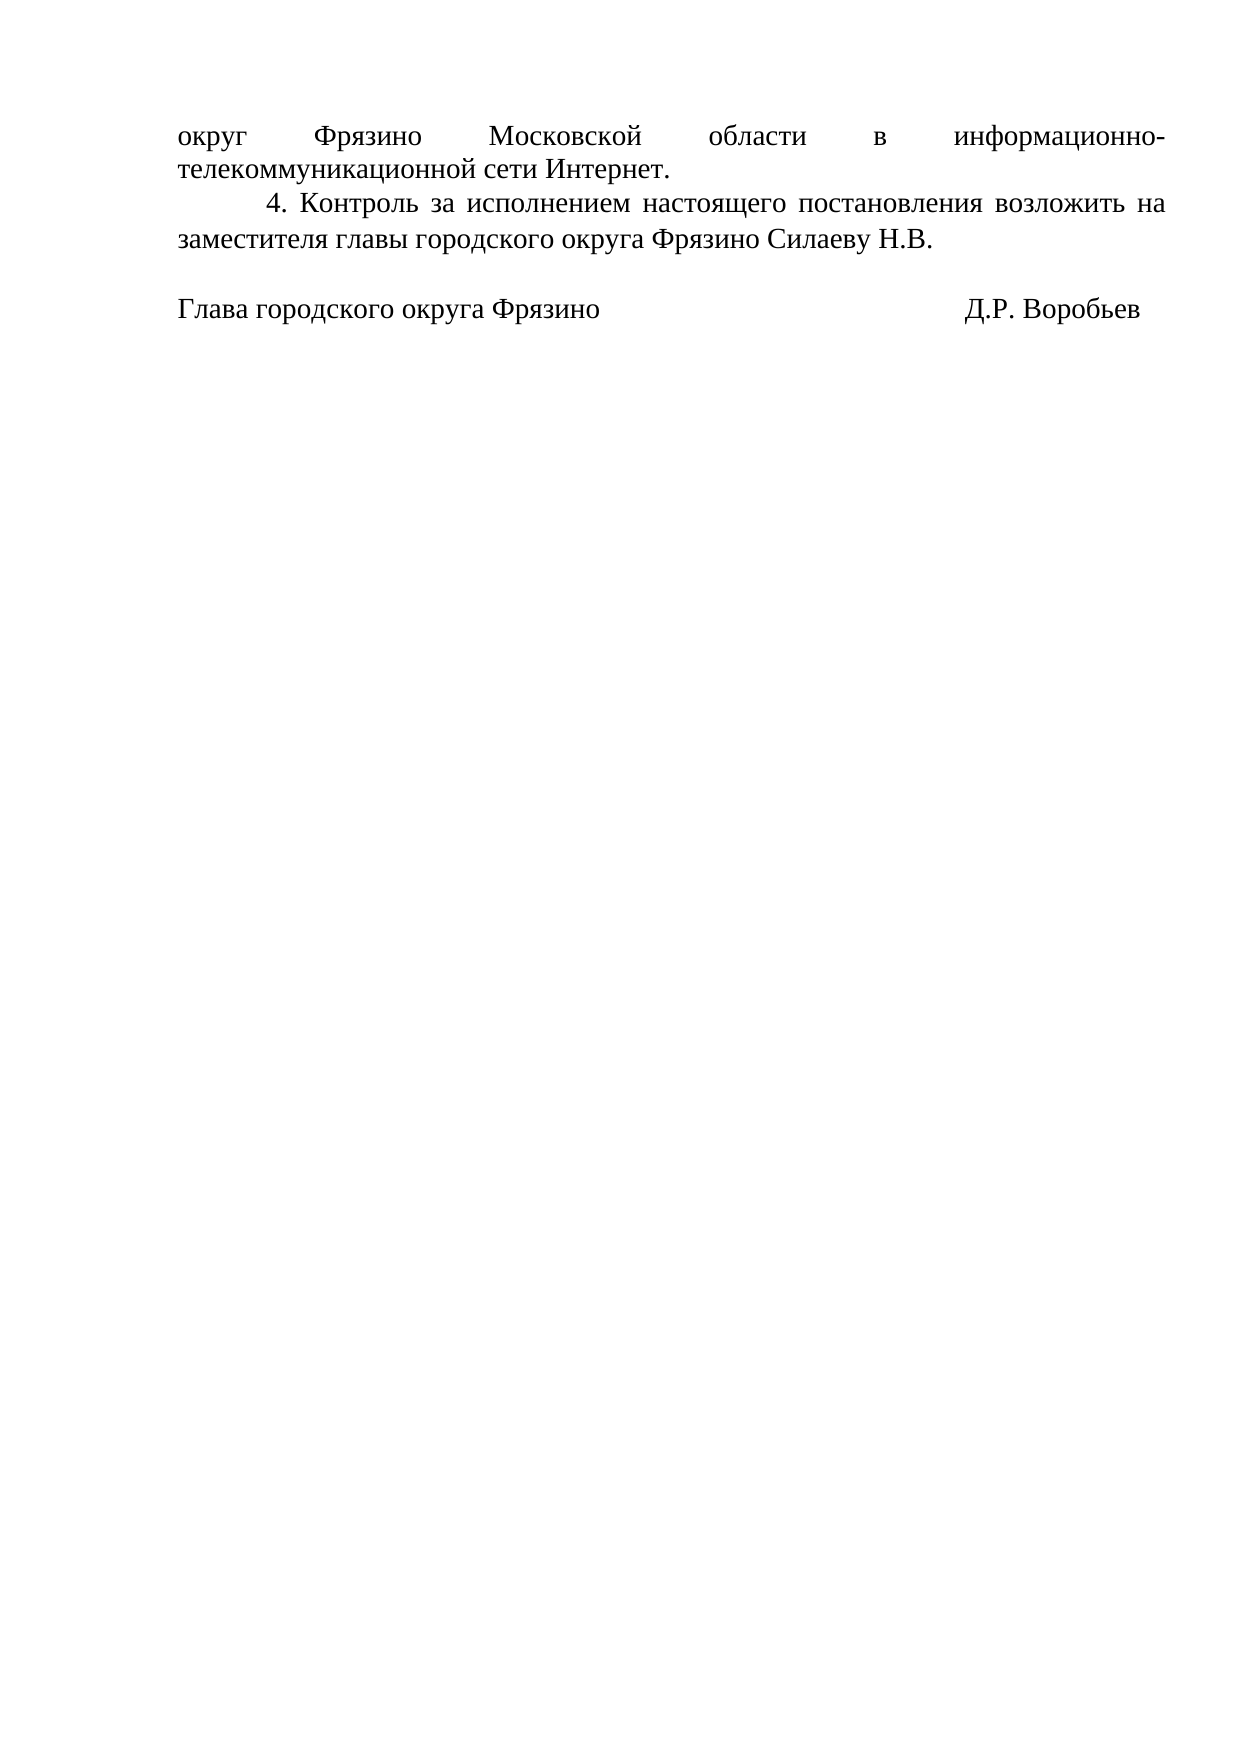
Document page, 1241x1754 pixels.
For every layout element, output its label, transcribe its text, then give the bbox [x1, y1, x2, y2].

text 4. Контроль за исполнением настоящего постановления возложить на заместителя главы городского округа Фрязино Силаеву Н.В. [177, 185, 1167, 255]
text Глава городского округа Фрязино Д.Р. Воробьев [177, 291, 1166, 324]
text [177, 118, 1166, 185]
